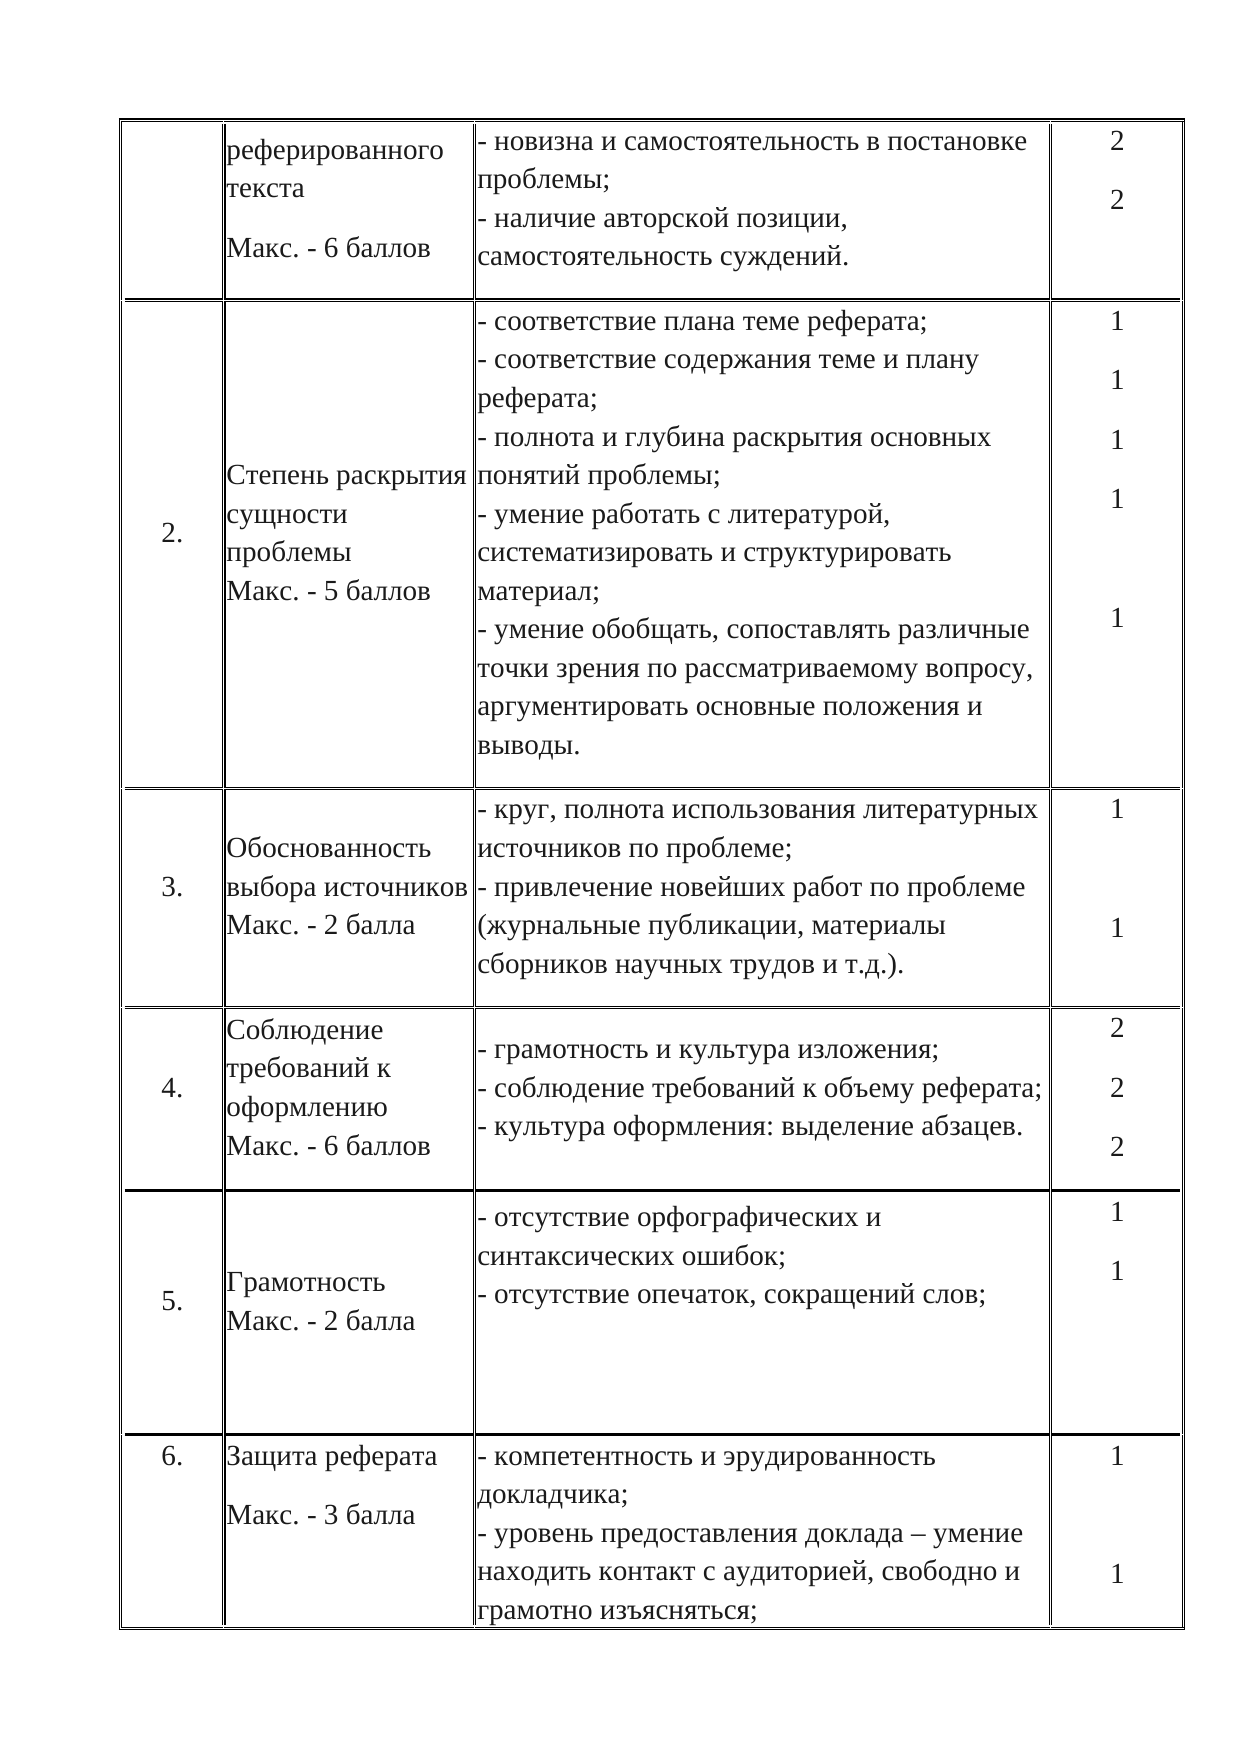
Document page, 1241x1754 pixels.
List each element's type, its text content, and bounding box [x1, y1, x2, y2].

table_cell 1. [122, 120, 224, 298]
table_cell - соответствие плана теме реферата; - соответствие содержания теме и плану реферата; - полнота и глубина раскрытия основных понятий проблемы; - умение работать с литературой, систематизировать и структурировать материал; - умение обобщать, сопоставлять различные точки зрения по рассматриваемому вопросу, аргументировать основные положения и выводы. [476, 302, 1049, 787]
table_cell Обоснованность выбора источников Макс. - 2 балла [226, 790, 473, 1006]
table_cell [224, 122, 475, 298]
table_cell 6. [120, 1433, 224, 1627]
table_cell 2 2 2 [1051, 1006, 1183, 1189]
table_cell Степень раскрытия сущности проблемы Макс. - 5 баллов [226, 302, 473, 787]
table_cell - отсутствие орфографических и синтаксических ошибок; - отсутствие опечаток, сокращений слов; [476, 1192, 1049, 1433]
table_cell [224, 1436, 475, 1627]
table_cell Соблюдение требований к оформлению Макс. - 6 баллов [226, 1009, 473, 1189]
table_cell Грамотность Макс. - 2 балла [226, 1192, 473, 1433]
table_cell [475, 1436, 1051, 1627]
table_cell 3. [120, 787, 224, 1006]
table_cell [475, 122, 1051, 298]
table_cell 4. [120, 1006, 224, 1189]
table_cell 1 1 1 [1051, 1433, 1183, 1627]
table_cell 2. [122, 298, 222, 787]
table_cell - круг, полнота использования литературных источников по проблеме; - привлечение новейших работ по проблеме (журнальные публикации, материалы сборников научных трудов и т.д.). [476, 790, 1049, 1006]
table_cell 1 1 [1052, 1189, 1182, 1433]
table_cell 2 2 2 [1051, 122, 1182, 298]
table_cell - грамотность и культура изложения; - соблюдение требований к объему реферата; - культура оформления: выделение абзацев. [476, 1009, 1049, 1189]
table_cell 1 1 [1051, 787, 1183, 1006]
table_cell 5. [122, 1189, 222, 1433]
table_cell 1 1 1 1 1 [1052, 298, 1182, 787]
